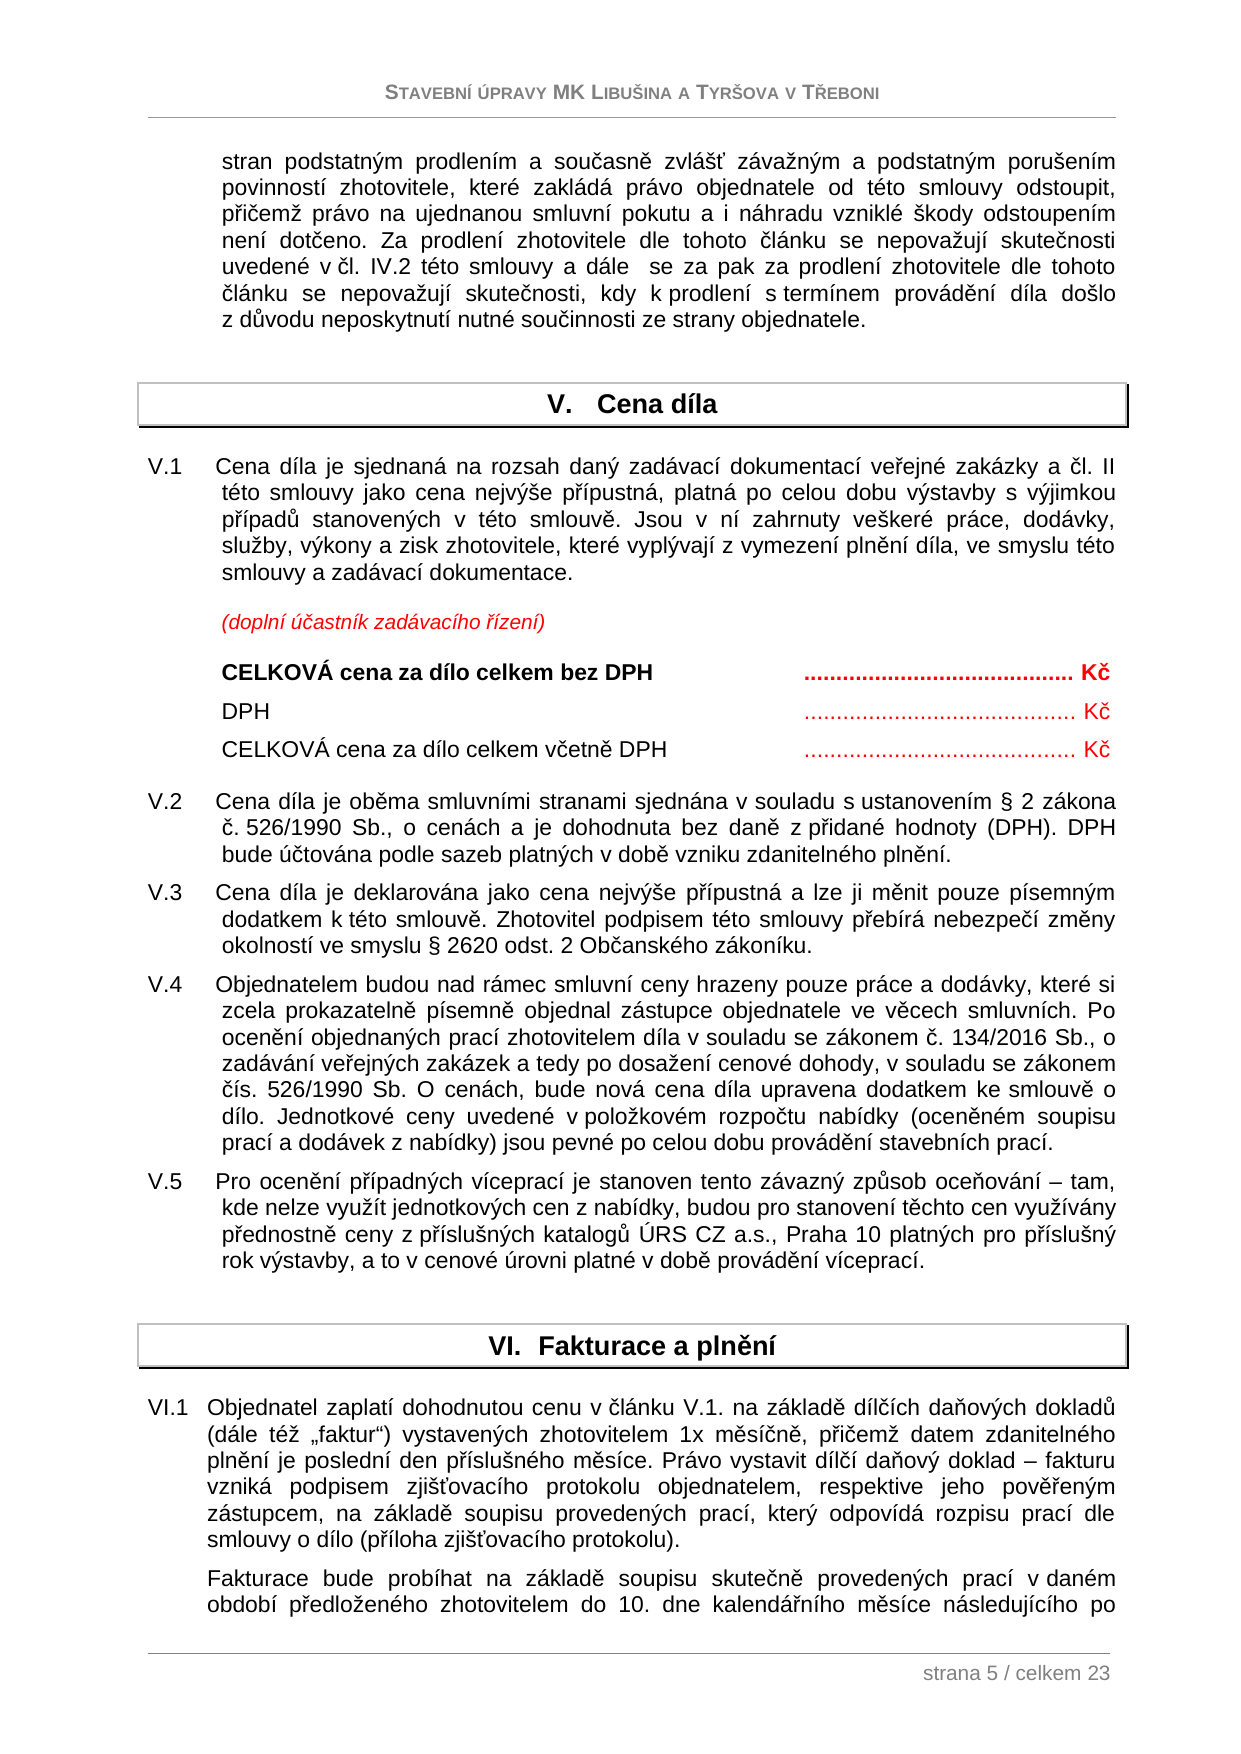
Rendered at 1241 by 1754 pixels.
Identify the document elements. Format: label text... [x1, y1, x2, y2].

list Cena díla je deklarována jako cena nejvýše přípustná a lze ji měnit pouze písemným dodatkem k této smlouvě. Zhotovitel podpisem této smlouvy přebírá nebezpečí změny okolností ve smyslu § 2620 odst. 2 Občanského zákoníku. [148, 879, 1116, 958]
list Pro ocenění případných víceprací je stanoven tento závazný způsob oceňování – tam, kde nelze využít jednotkových cen z nabídky, budou pro stanovení těchto cen využívány přednostně ceny z příslušných katalogů ÚRS CZ a.s., Praha 10 platných pro příslušný rok výstavby, a to v cenové úrovni platné v době provádění víceprací. [148, 1168, 1116, 1273]
text (doplní účastník zadávacího řízení) [221, 610, 1116, 634]
text DPH Kč [221, 698, 1116, 724]
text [207, 1565, 1116, 1617]
list Cena díla je oběma smluvními stranami sjednána v souladu s ustanovením § 2 zákona č. 526/1990 Sb., o cenách a je dohodnuta bez daně z přidané hodnoty (DPH). DPH bude účtována podle sazeb platných v době vzniku zdanitelného plnění. [148, 788, 1116, 867]
text CELKOVÁ cena za dílo celkem bez DPH Kč [221, 659, 1116, 685]
list Objednatel zaplatí dohodnutou cenu v článku V.1. na základě dílčích daňových dokladů (dále též „faktur“) vystavených zhotovitelem 1x měsíčně, přičemž datem zdanitelného plnění je poslední den příslušného měsíce. Právo vystavit dílčí daňový doklad – fakturu vzniká podpisem zjišťovacího protokolu objednatelem, respektive jeho pověřeným zástupcem, na základě soupisu provedených prací, který odpovídá rozpisu prací dle smlouvy o dílo (příloha zjišťovacího protokolu). [148, 1394, 1116, 1552]
text CELKOVÁ cena za dílo celkem včetně DPH Kč [221, 736, 1116, 763]
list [148, 148, 1116, 332]
subtitle Fakturace a plnění [139, 1325, 1125, 1365]
list Cena díla je sjednaná na rozsah daný zadávací dokumentací veřejné zakázky a čl. II této smlouvy jako cena nejvýše přípustná, platná po celou dobu výstavby s výjimkou případů stanovených v této smlouvě. Jsou v ní zahrnuty veškeré práce, dodávky, služby, výkony a zisk zhotovitele, které vyplývají z vymezení plnění díla, ve smyslu této smlouvy a zadávací dokumentace. [148, 453, 1116, 585]
subtitle Cena díla [139, 384, 1125, 424]
list Objednatelem budou nad rámec smluvní ceny hrazeny pouze práce a dodávky, které si zcela prokazatelně písemně objednal zástupce objednatele ve věcech smluvních. Po ocenění objednaných prací zhotovitelem díla v souladu se zákonem č. 134/2016 Sb., o zadávání veřejných zakázek a tedy po dosažení cenové dohody, v souladu se zákonem čís. 526/1990 Sb. O cenách, bude nová cena díla upravena dodatkem ke smlouvě o dílo. Jednotkové ceny uvedené v položkovém rozpočtu nabídky (oceněném soupisu prací a dodávek z nabídky) jsou pevné po celou dobu provádění stavebních prací. [148, 971, 1116, 1155]
